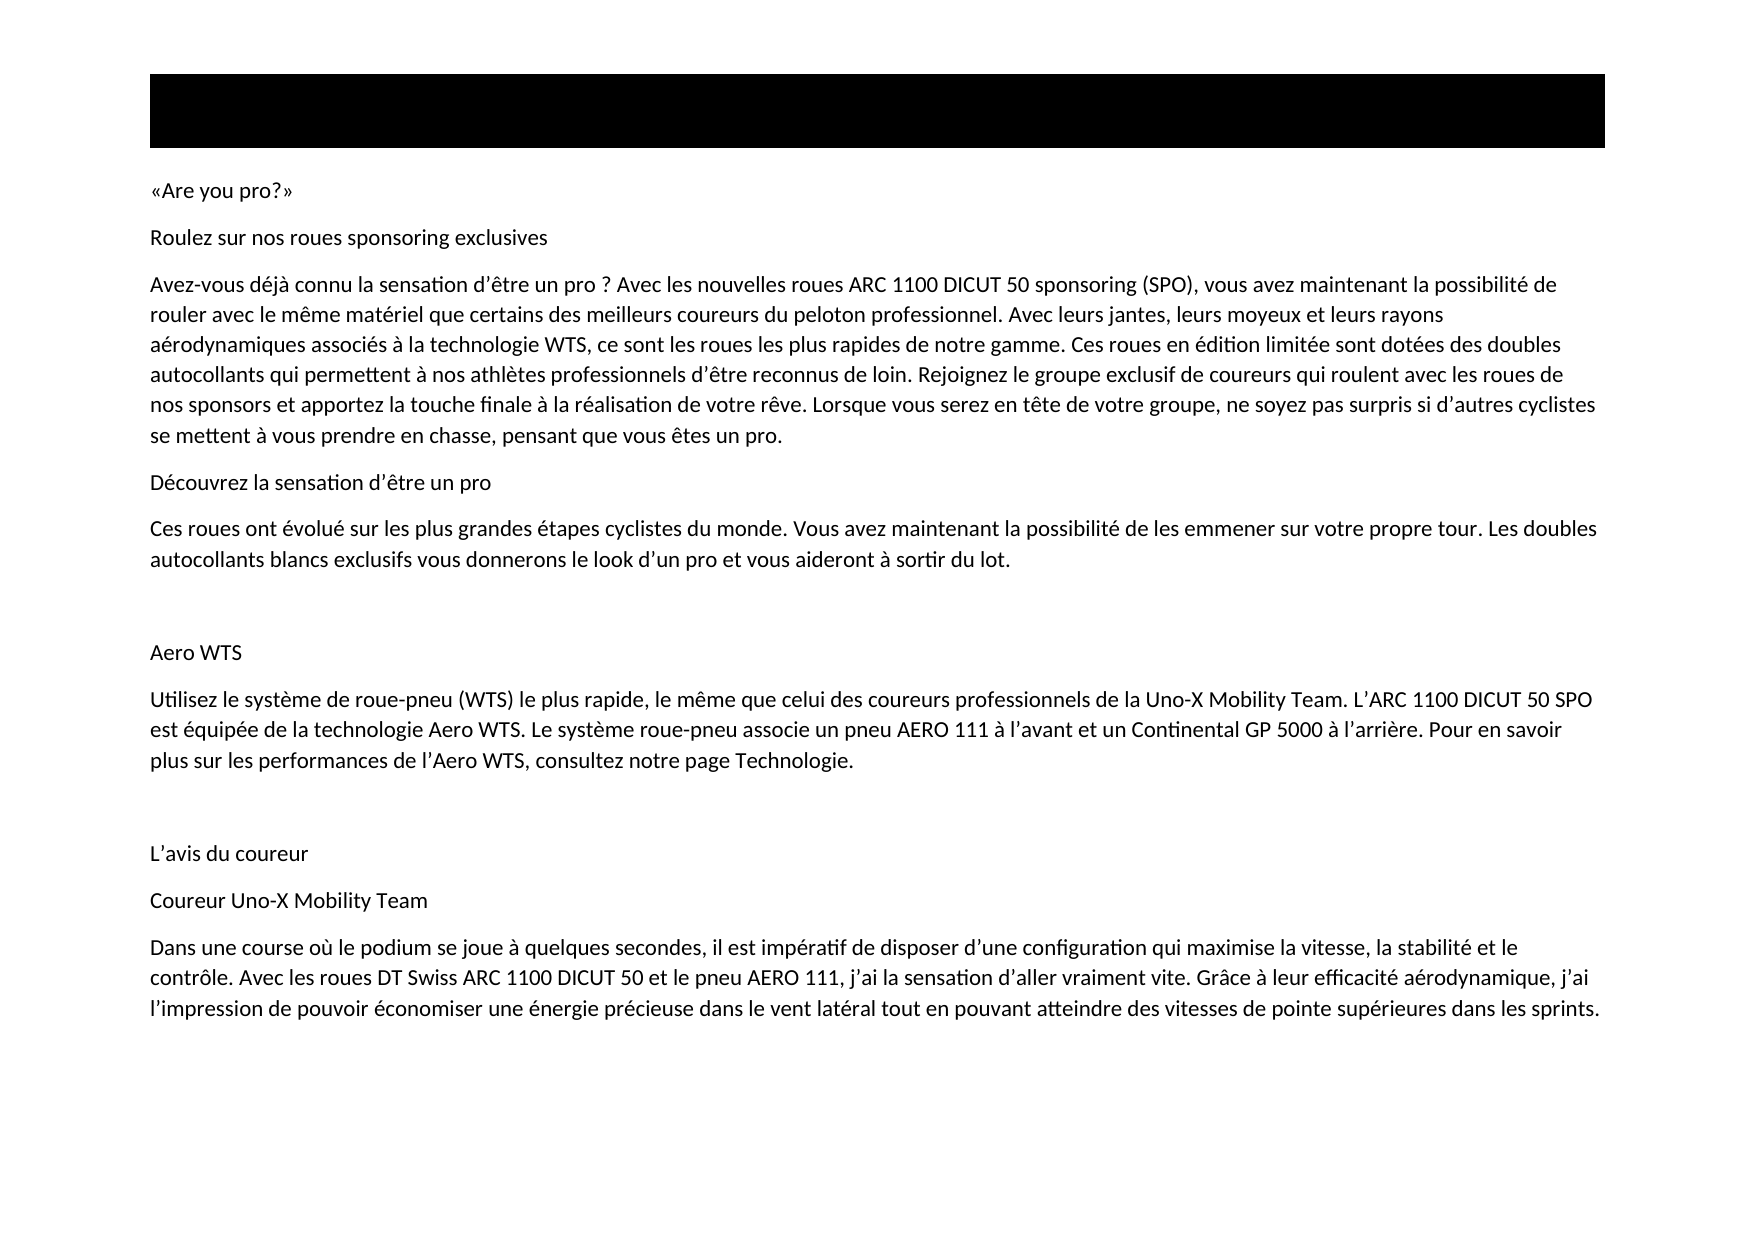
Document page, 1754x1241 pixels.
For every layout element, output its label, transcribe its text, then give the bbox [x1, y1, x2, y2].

text L’avis du coureur [150, 839, 1604, 868]
text Avez-vous déjà connu la sensation d’être un pro ? Avec les nouvelles roues ARC 1100 DICUT 50 sponsoring (SPO), vous avez maintenant la possibilité de rouler avec le même matériel que certains des meilleurs coureurs du peloton professionnel. Avec leurs jantes, leurs moyeux et leurs rayons aérodynamiques associés à la technologie WTS, ce sont les roues les plus rapides de notre gamme. Ces roues en édition limitée sont dotées des doubles autocollants qui permettent à nos athlètes professionnels d’être reconnus de loin. Rejoignez le groupe exclusif de coureurs qui roulent avec les roues de nos sponsors et apportez la touche finale à la réalisation de votre rêve. Lorsque vous serez en tête de votre groupe, ne soyez pas surpris si d’autres cyclistes se mettent à vous prendre en chasse, pensant que vous êtes un pro. [150, 270, 1604, 449]
text Découvrez la sensation d’être un pro [150, 468, 1604, 496]
text «Are you pro?» [150, 176, 1604, 204]
text Utilisez le système de roue-pneu (WTS) le plus rapide, le même que celui des coureurs professionnels de la Uno-X Mobility Team. L’ARC 1100 DICUT 50 SPO est équipée de la technologie Aero WTS. Le système roue-pneu associe un pneu AERO 111 à l’avant et un Continental GP 5000 à l’arrière. Pour en savoir plus sur les performances de l’Aero WTS, consultez notre page Technologie. [150, 685, 1604, 774]
text Ces roues ont évolué sur les plus grandes étapes cyclistes du monde. Vous avez maintenant la possibilité de les emmener sur votre propre tour. Les doubles autocollants blancs exclusifs vous donnerons le look d’un pro et vous aideront à sortir du lot. [150, 514, 1604, 573]
text Aero WTS [150, 638, 1604, 667]
text Roulez sur nos roues sponsoring exclusives [150, 223, 1604, 251]
text Dans une course où le podium se joue à quelques secondes, il est impératif de disposer d’une configuration qui maximise la vitesse, la stabilité et le contrôle. Avec les roues DT Swiss ARC 1100 DICUT 50 et le pneu AERO 111, j’ai la sensation d’aller vraiment vite. Grâce à leur efficacité aérodynamique, j’ai l’impression de pouvoir économiser une énergie précieuse dans le vent latéral tout en pouvant atteindre des vitesses de pointe supérieures dans les sprints. [150, 933, 1604, 1022]
text Coureur Uno-X Mobility Team [150, 886, 1604, 914]
